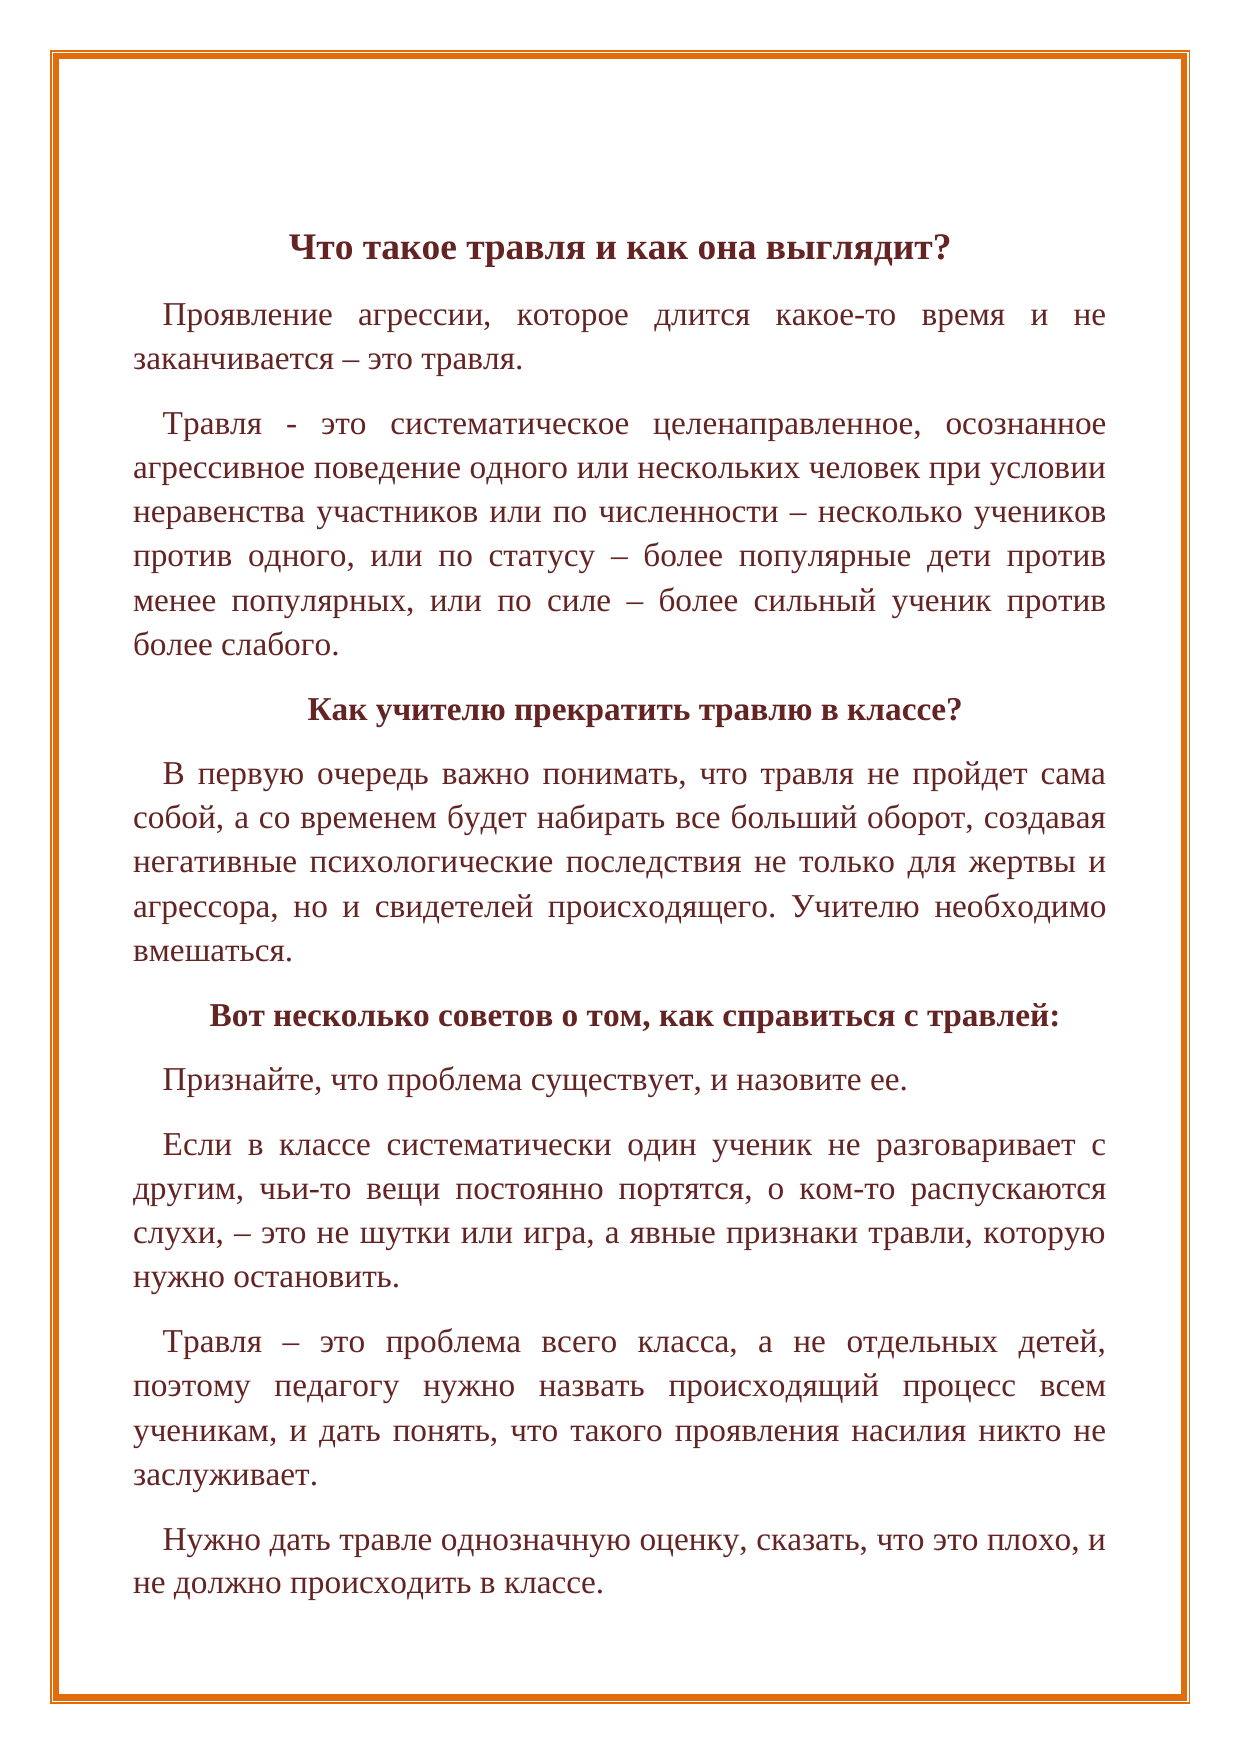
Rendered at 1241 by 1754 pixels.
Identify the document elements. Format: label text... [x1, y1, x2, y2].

text Признайте, что проблема существует, и назовите ее. [133, 1060, 1107, 1098]
text Травля – это проблема всего класса, а не отдельных детей, поэтому педагогу нужно назвать происходящий процесс всем ученикам, и дать понять, что такого проявления насилия никто не заслуживает. [133, 1322, 1107, 1492]
text В первую очередь важно понимать, что травля не пройдет сама собой, а со временем будет набирать все больший оборот, создавая негативные психологические последствия не только для жертвы и агрессора, но и свидетелей происходящего. Учителю необходимо вмешаться. [133, 754, 1107, 968]
text Как учителю прекратить травлю в классе? [133, 689, 1107, 727]
text Нужно дать травле однозначную оценку, сказать, что это плохо, и не должно происходить в классе. [133, 1519, 1107, 1601]
text Что такое травля и как она выглядит? [133, 224, 1107, 267]
text Если в классе систематически один ученик не разговаривает с другим, чьи-то вещи постоянно портятся, о ком-то распускаются слухи, – это не шутки или игра, а явные признаки травли, которую нужно остановить. [133, 1124, 1107, 1295]
text Вот несколько советов о том, как справиться с травлей: [133, 995, 1107, 1033]
text Проявление агрессии, которое длится какое-то время и не заканчивается – это травля. [133, 294, 1107, 377]
text Травля - это систематическое целенаправленное, осознанное агрессивное поведение одного или нескольких человек при условии неравенства участников или по численности – несколько учеников против одного, или по статусу – более популярные дети против менее популярных, или по силе – более сильный ученик против более слабого. [133, 403, 1107, 662]
